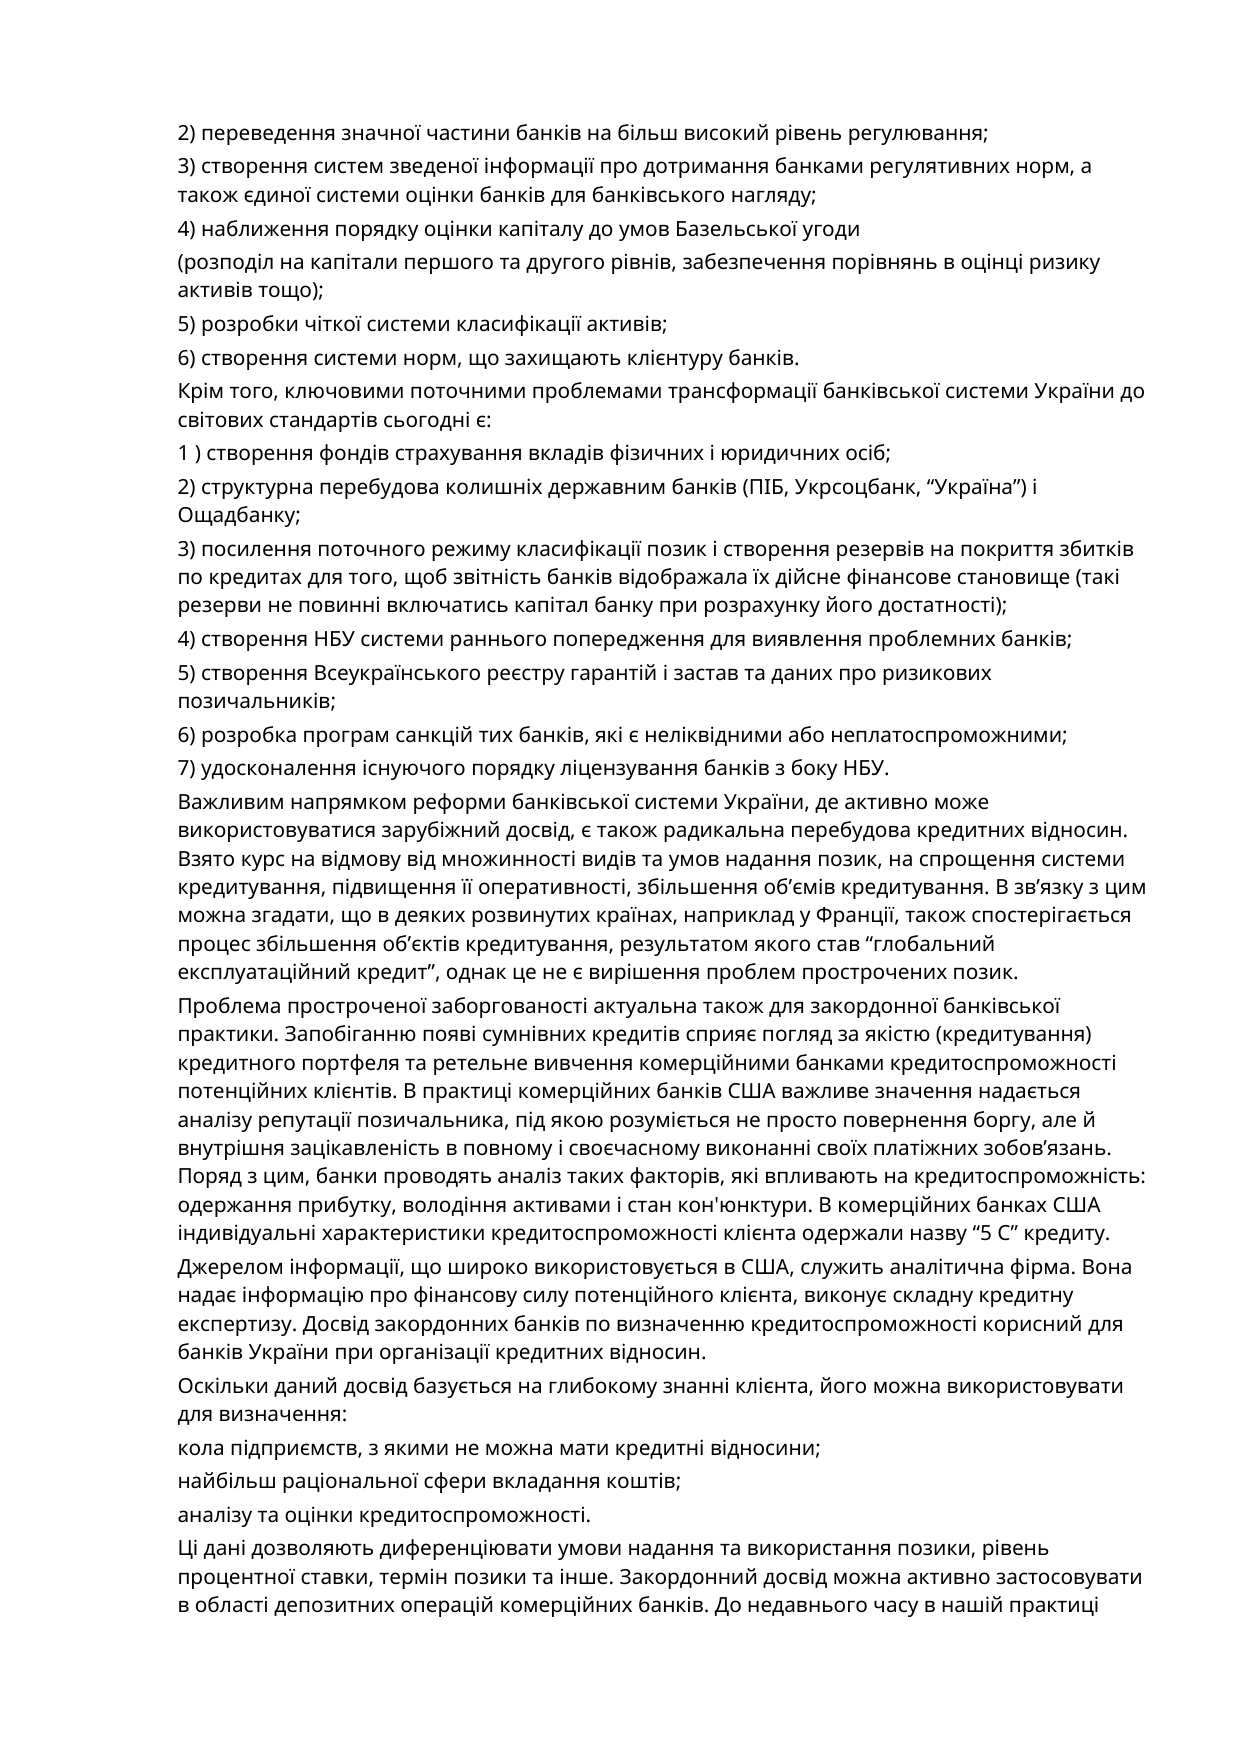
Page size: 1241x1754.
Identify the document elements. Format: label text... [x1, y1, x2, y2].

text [177, 1533, 1152, 1619]
text 4) створення НБУ системи раннього попередження для виявлення проблемних банків; [177, 624, 1152, 653]
text Крім того, ключовими поточними проблемами трансформації банківської системи України до світових стандартів сьогодні є: [177, 376, 1152, 433]
text кола підприємств, з якими не можна мати кредитні відносини; [177, 1433, 1152, 1461]
text 5) створення Всеукраїнського реєстру гарантій і застав та даних про ризикових позичальників; [177, 658, 1152, 714]
text (розподіл на капітали першого та другого рівнів, забезпечення порівнянь в оцінці ризику активів тощо); [177, 247, 1152, 304]
text 5) розробки чіткої системи класифікації активів; [177, 309, 1152, 338]
text 7) удосконалення існуючого порядку ліцензування банків з боку НБУ. [177, 753, 1152, 782]
text 3) посилення поточного режиму класифікації позик і створення резервів на покриття збитків по кредитах для того, щоб звітність банків відображала їх дійсне фінансове становище (такі резерви не повинні включатись капітал банку при розрахунку його достатності); [177, 534, 1152, 619]
text 4) наближення порядку оцінки капіталу до умов Базельської угоди [177, 214, 1152, 242]
text 2) переведення значної частини банків на більш високий рівень регулювання; [177, 118, 1152, 147]
text Проблема простроченої заборгованості актуальна також для закордонної банківської практики. Запобіганню появі сумнівних кредитів сприяє погляд за якістю (кредитування) кредитного портфеля та ретельне вивчення комерційними банками кредитоспроможності потенційних клієнтів. В практиці комерційних банків США важливе значення надається аналізу репутації позичальника, під якою розуміється не просто повернення боргу, але й внутрішня зацікавленість в повному і своєчасному виконанні своїх платіжних зобов’язань. Поряд з цим, банки проводять аналіз таких факторів, які впливають на кредитоспроможність: одержання прибутку, володіння активами і стан кон'юнктури. В комерційних банках США індивідуальні характеристики кредитоспроможності клієнта одержали назву “5 С” кредиту. [177, 991, 1152, 1247]
text 2) структурна перебудова колишніх державним банків (ПІБ, Укрсоцбанк, “Україна”) і Ощадбанку; [177, 472, 1152, 529]
text Оскільки даний досвід базується на глибокому знанні клієнта, його можна використовувати для визначення: [177, 1371, 1152, 1428]
text Джерелом інформації, що широко використовується в США, служить аналітична фірма. Вона надає інформацію про фінансову силу потенційного клієнта, виконує складну кредитну експертизу. Досвід закордонних банків по визначенню кредитоспроможності корисний для банків України при організації кредитних відносин. [177, 1252, 1152, 1366]
text Важливим напрямком реформи банківської системи України, де активно може використовуватися зарубіжний досвід, є також радикальна перебудова кредитних відносин. Взято курс на відмову від множинності видів та умов надання позик, на спрощення системи кредитування, підвищення її оперативності, збільшення об’ємів кредитування. В зв’язку з цим можна згадати, що в деяких розвинутих країнах, наприклад у Франції, також спостерігається процес збільшення об’єктів кредитування, результатом якого став “глобальний експлуатаційний кредит”, однак це не є вирішення проблем прострочених позик. [177, 787, 1152, 986]
text 6) створення системи норм, що захищають клієнтуру банків. [177, 343, 1152, 371]
text 1 ) створення фондів страхування вкладів фізичних і юридичних осіб; [177, 438, 1152, 467]
text 6) розробка програм санкцій тих банків, які є неліквідними або неплатоспроможними; [177, 720, 1152, 748]
text аналізу та оцінки кредитоспроможності. [177, 1500, 1152, 1528]
text 3) створення систем зведеної інформації про дотримання банками регулятивних норм, а також єдиної системи оцінки банків для банківського нагляду; [177, 152, 1152, 208]
text найбільш раціональної сфери вкладання коштів; [177, 1466, 1152, 1495]
